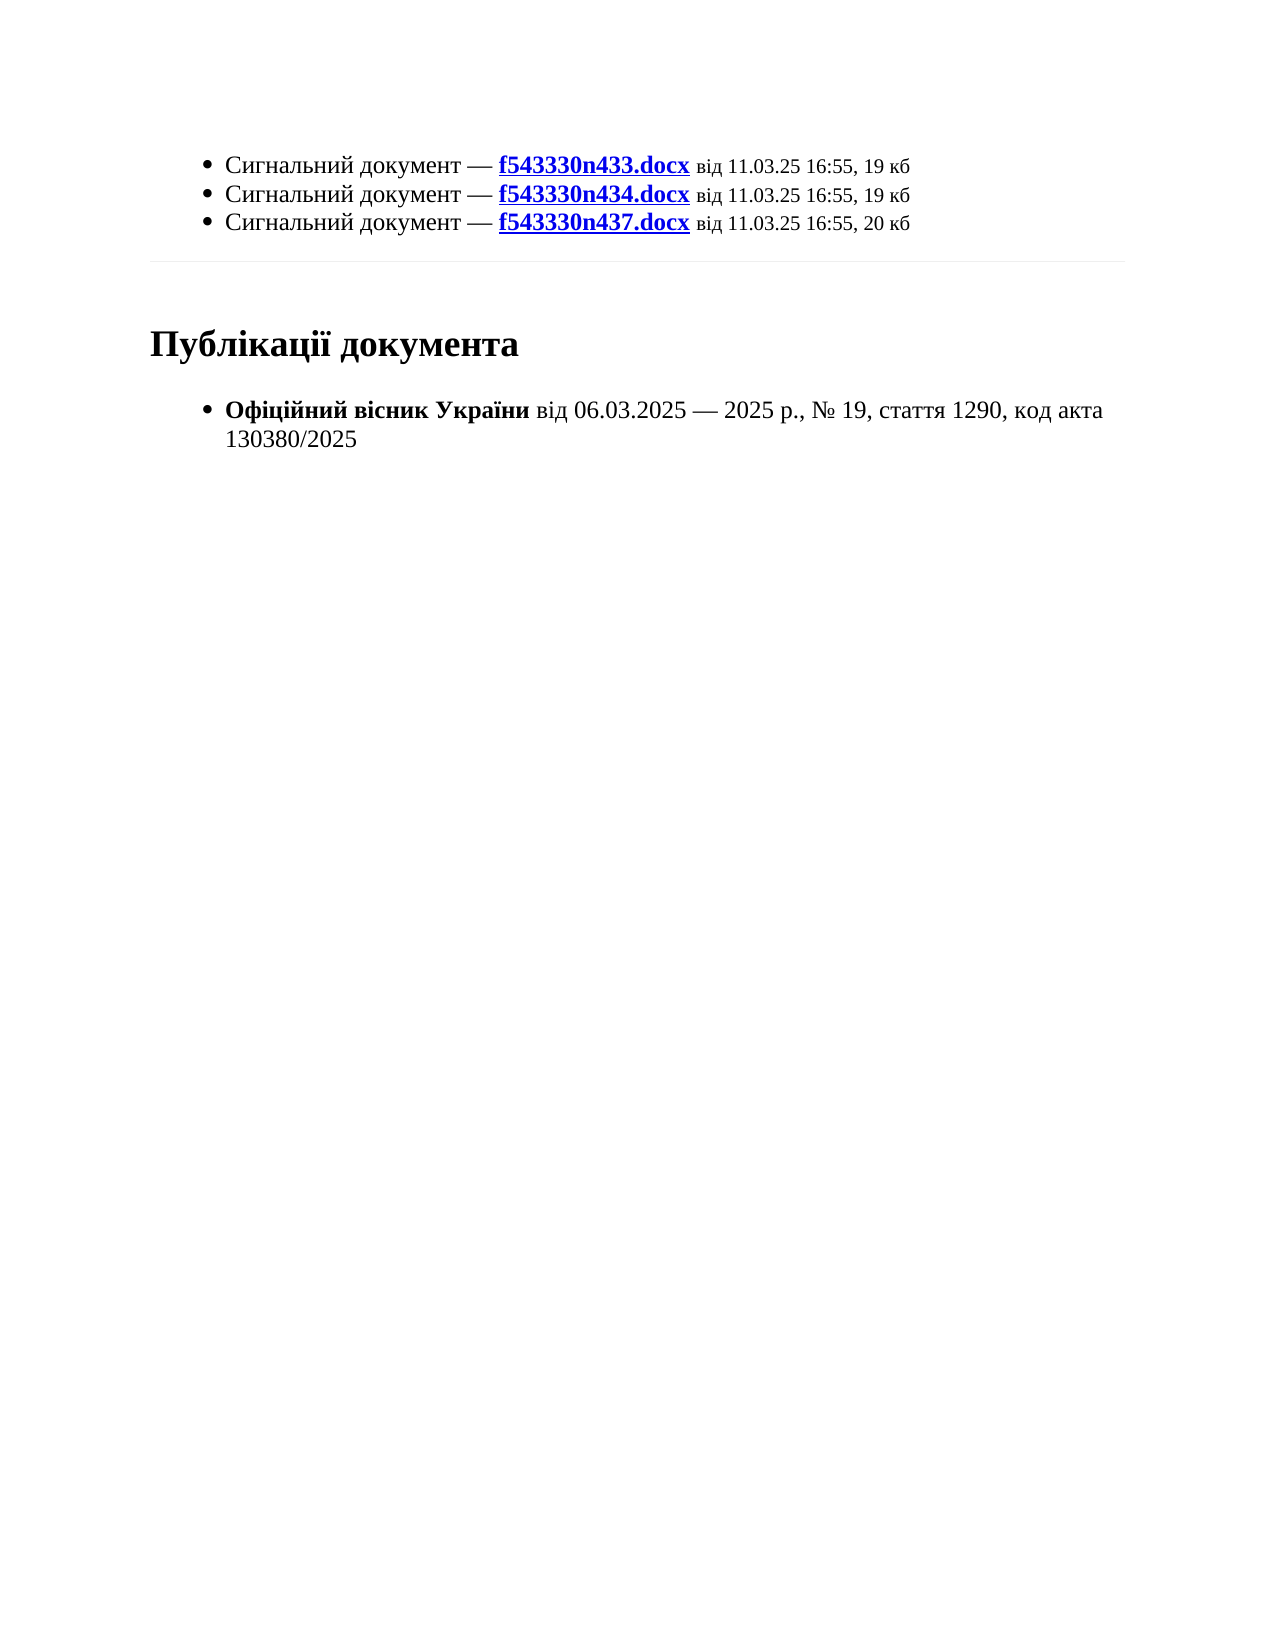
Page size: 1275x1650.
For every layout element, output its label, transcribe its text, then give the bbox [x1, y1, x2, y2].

list Сигнальний документ — f543330n433.docx від 11.03.25 16:55, 19 кб [203, 150, 1125, 179]
list Сигнальний документ — f543330n437.docx від 11.03.25 16:55, 20 кб [203, 207, 1125, 236]
list Офіційний вісник України від 06.03.2025 — 2025 р., № 19, стаття 1290, код акта 130380/2025 [203, 395, 1125, 453]
list Сигнальний документ — f543330n434.docx від 11.03.25 16:55, 19 кб [203, 179, 1125, 207]
subtitle Публікації документа [150, 321, 1125, 364]
